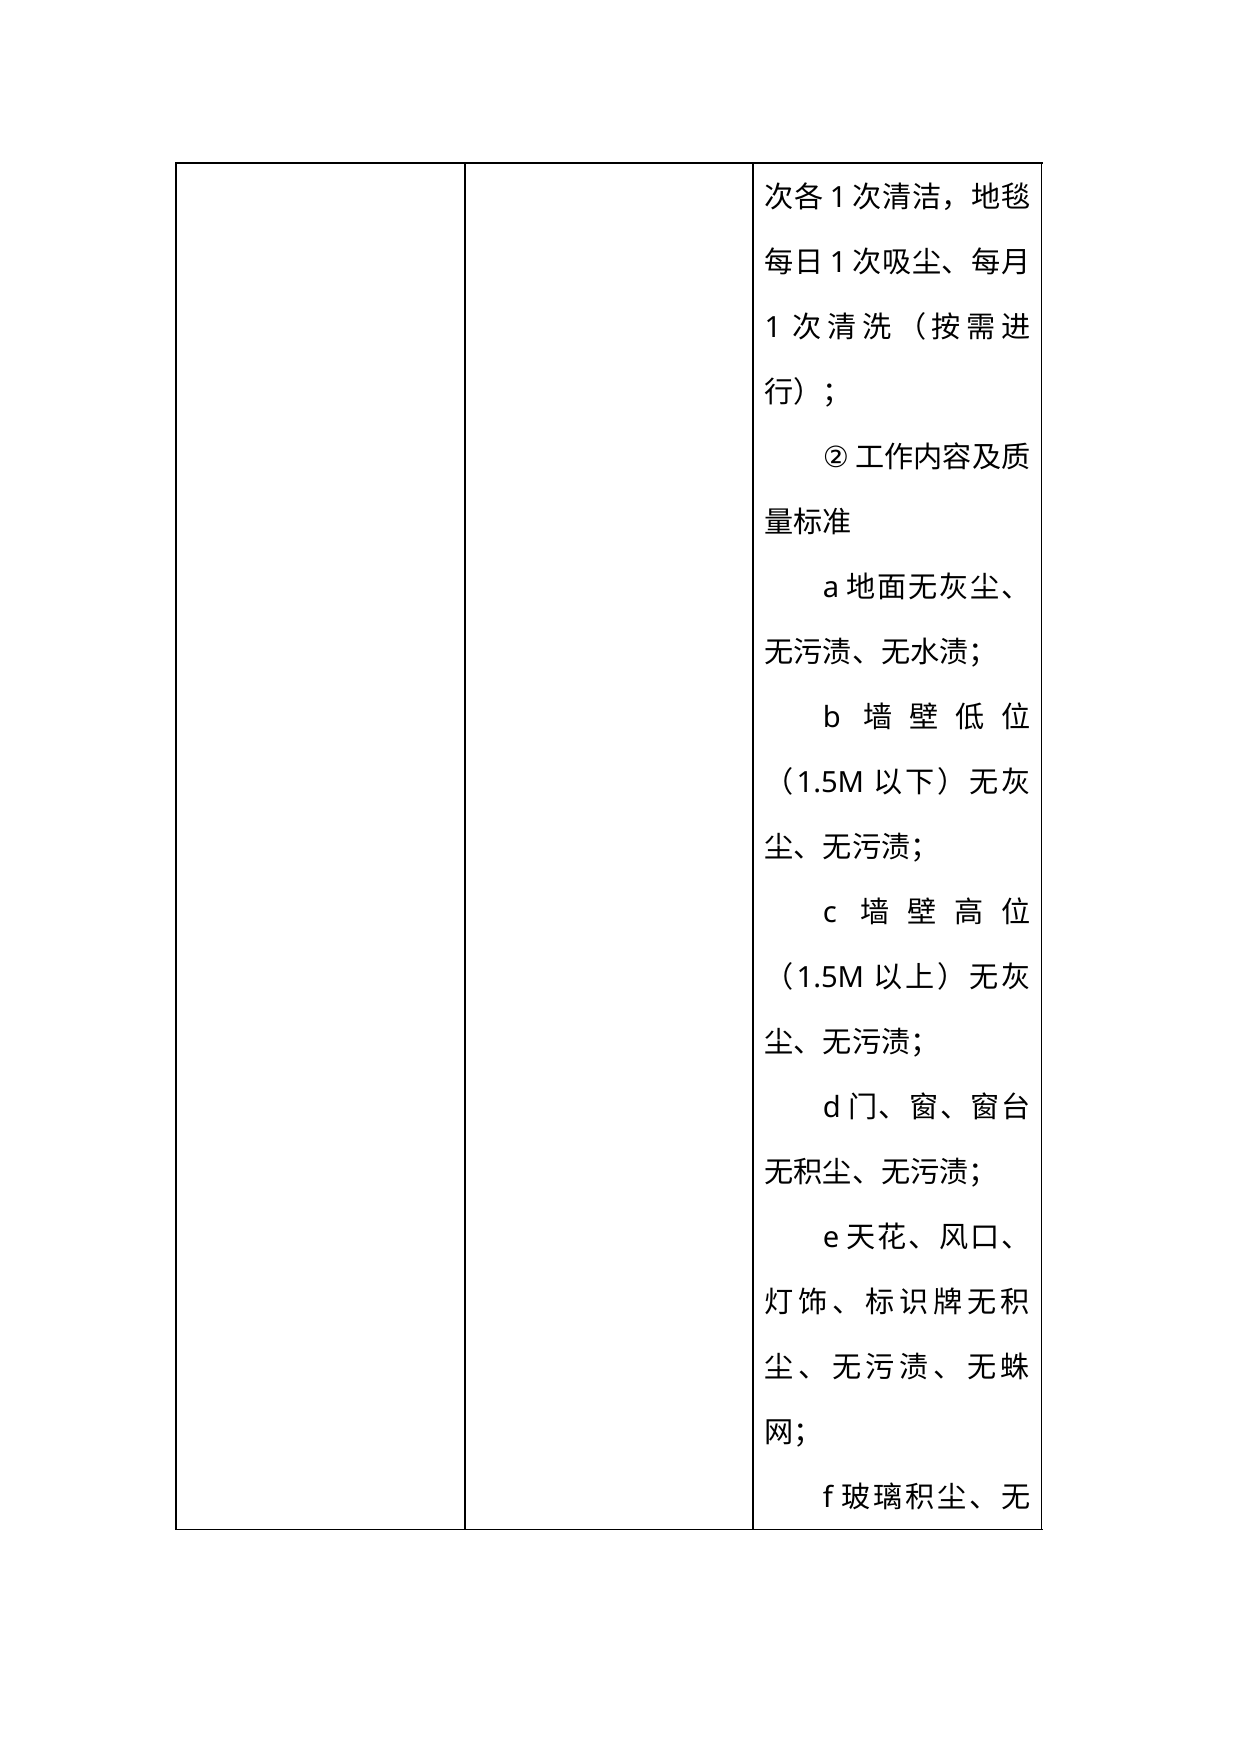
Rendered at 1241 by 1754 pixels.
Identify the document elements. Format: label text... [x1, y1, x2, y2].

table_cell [754, 164, 1041, 1528]
table_cell 1 [177, 164, 464, 1528]
table_cell [466, 164, 752, 1528]
